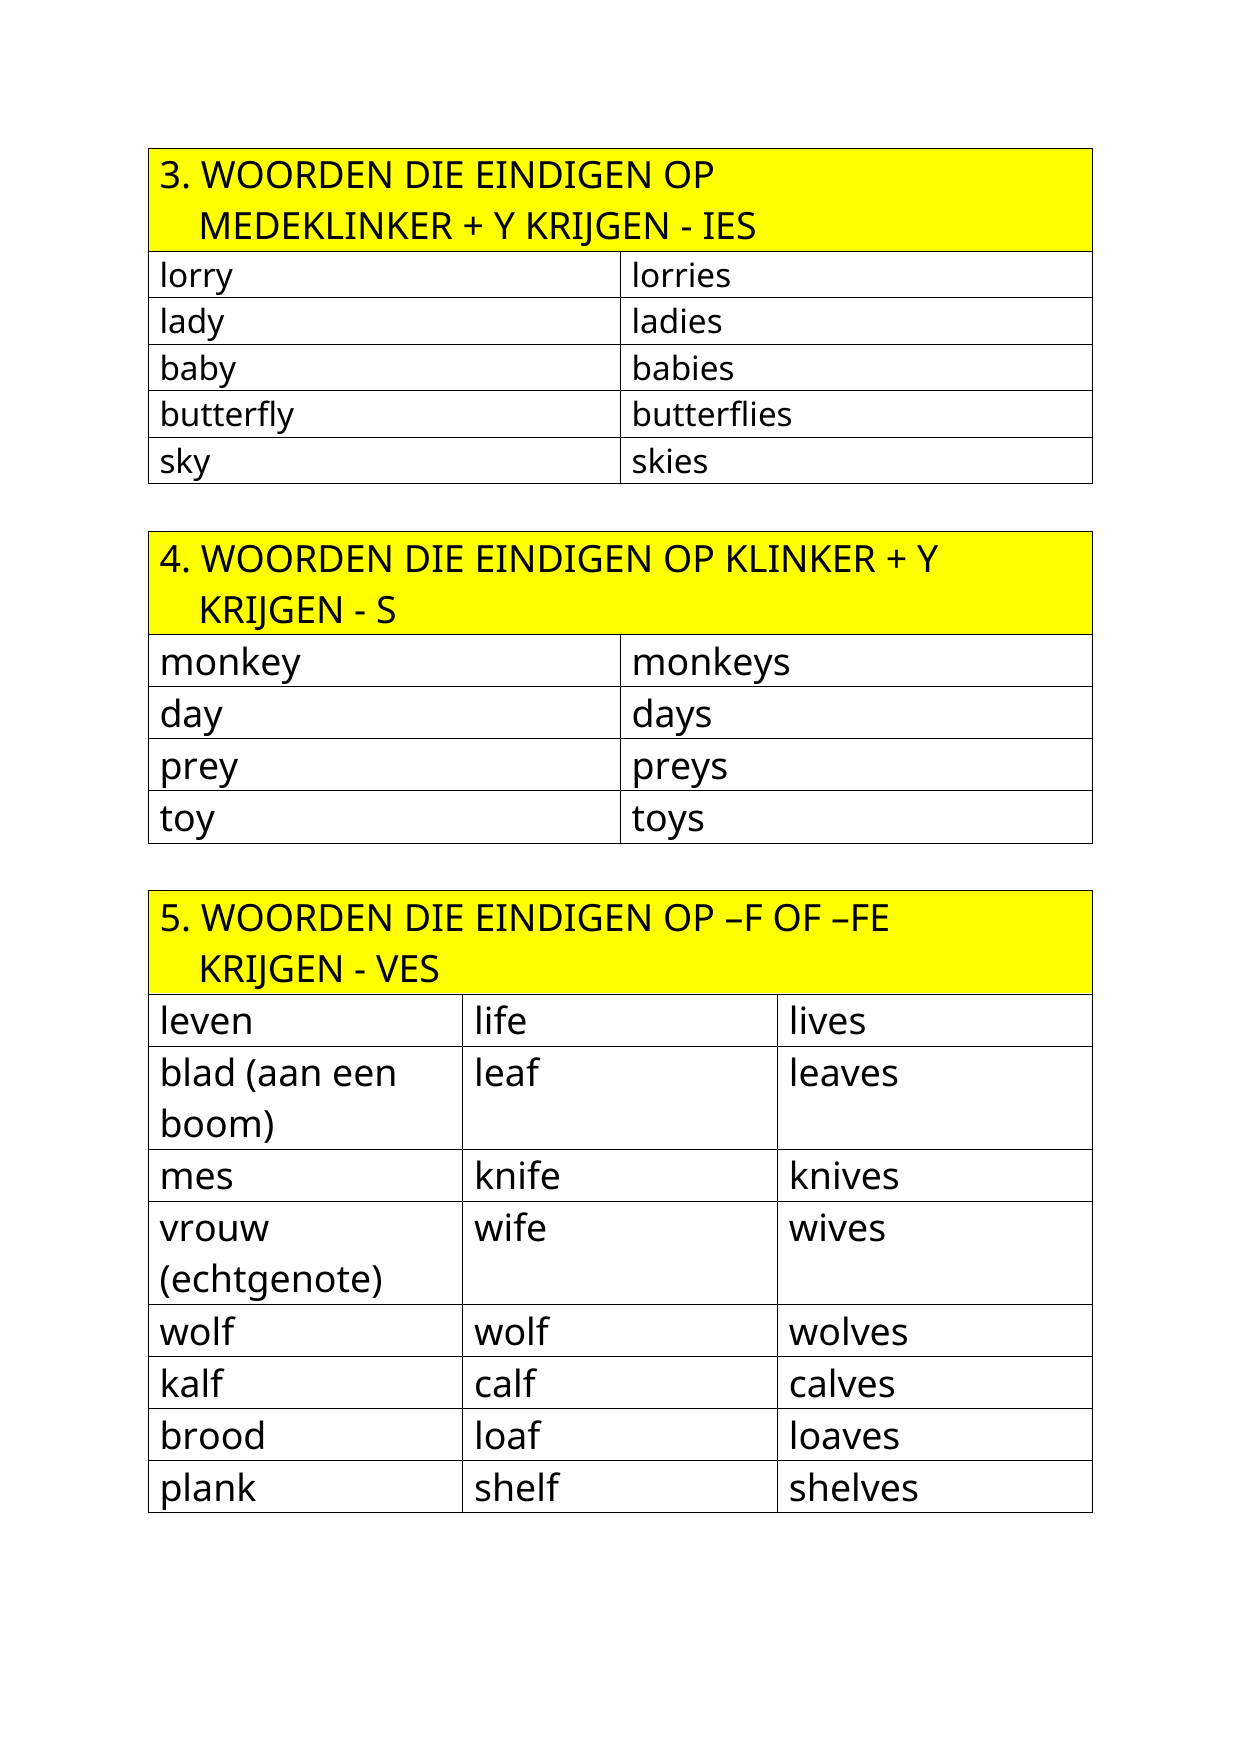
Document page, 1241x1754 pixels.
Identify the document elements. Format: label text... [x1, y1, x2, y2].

table_cell blad (aan een boom) [149, 1047, 462, 1149]
table_cell calves [778, 1357, 1092, 1408]
table_cell lives [778, 995, 1092, 1046]
table_cell monkey [149, 635, 620, 686]
table_cell plank [149, 1461, 462, 1512]
table_header 4. WOORDEN DIE EINDIGEN OP KLINKER + Y KRIJGEN - S [149, 532, 1092, 634]
table_cell shelves [778, 1461, 1092, 1512]
table_cell wives [778, 1202, 1092, 1304]
table_cell toys [621, 791, 1092, 842]
table_cell knives [778, 1150, 1092, 1201]
table_cell calf [463, 1357, 777, 1408]
table_cell leaves [778, 1047, 1092, 1149]
table_cell babies [621, 345, 1092, 390]
table_cell baby [149, 345, 620, 390]
table_cell mes [149, 1150, 462, 1201]
table_cell days [621, 687, 1092, 738]
table_cell wife [463, 1202, 777, 1304]
table_cell leven [149, 995, 462, 1046]
table_cell vrouw (echtgenote) [149, 1202, 462, 1304]
table_cell wolf [463, 1305, 777, 1356]
table_cell butterflies [621, 391, 1092, 437]
table_cell brood [149, 1409, 462, 1460]
table_cell ladies [621, 298, 1092, 344]
table_cell knife [463, 1150, 777, 1201]
table_cell leaf [463, 1047, 777, 1149]
table_header 5. WOORDEN DIE EINDIGEN OP –F OF –FE KRIJGEN - VES [149, 891, 1092, 993]
table_cell toy [149, 791, 620, 842]
table_cell lorry [149, 252, 620, 297]
table_cell monkeys [621, 635, 1092, 686]
table_cell life [463, 995, 777, 1046]
table_cell wolves [778, 1305, 1092, 1356]
table_cell skies [621, 438, 1092, 483]
table_cell day [149, 687, 620, 738]
table_cell wolf [149, 1305, 462, 1356]
table_cell sky [149, 438, 620, 483]
table_cell kalf [149, 1357, 462, 1408]
table_cell preys [621, 739, 1092, 790]
table_cell shelf [463, 1461, 777, 1512]
table_cell loaves [778, 1409, 1092, 1460]
table_cell lady [149, 298, 620, 344]
table_cell loaf [463, 1409, 777, 1460]
table_cell prey [149, 739, 620, 790]
table_header 3. WOORDEN DIE EINDIGEN OP MEDEKLINKER + Y KRIJGEN - IES [149, 149, 1092, 251]
table_cell butterfly [149, 391, 620, 437]
table_cell lorries [621, 252, 1092, 297]
